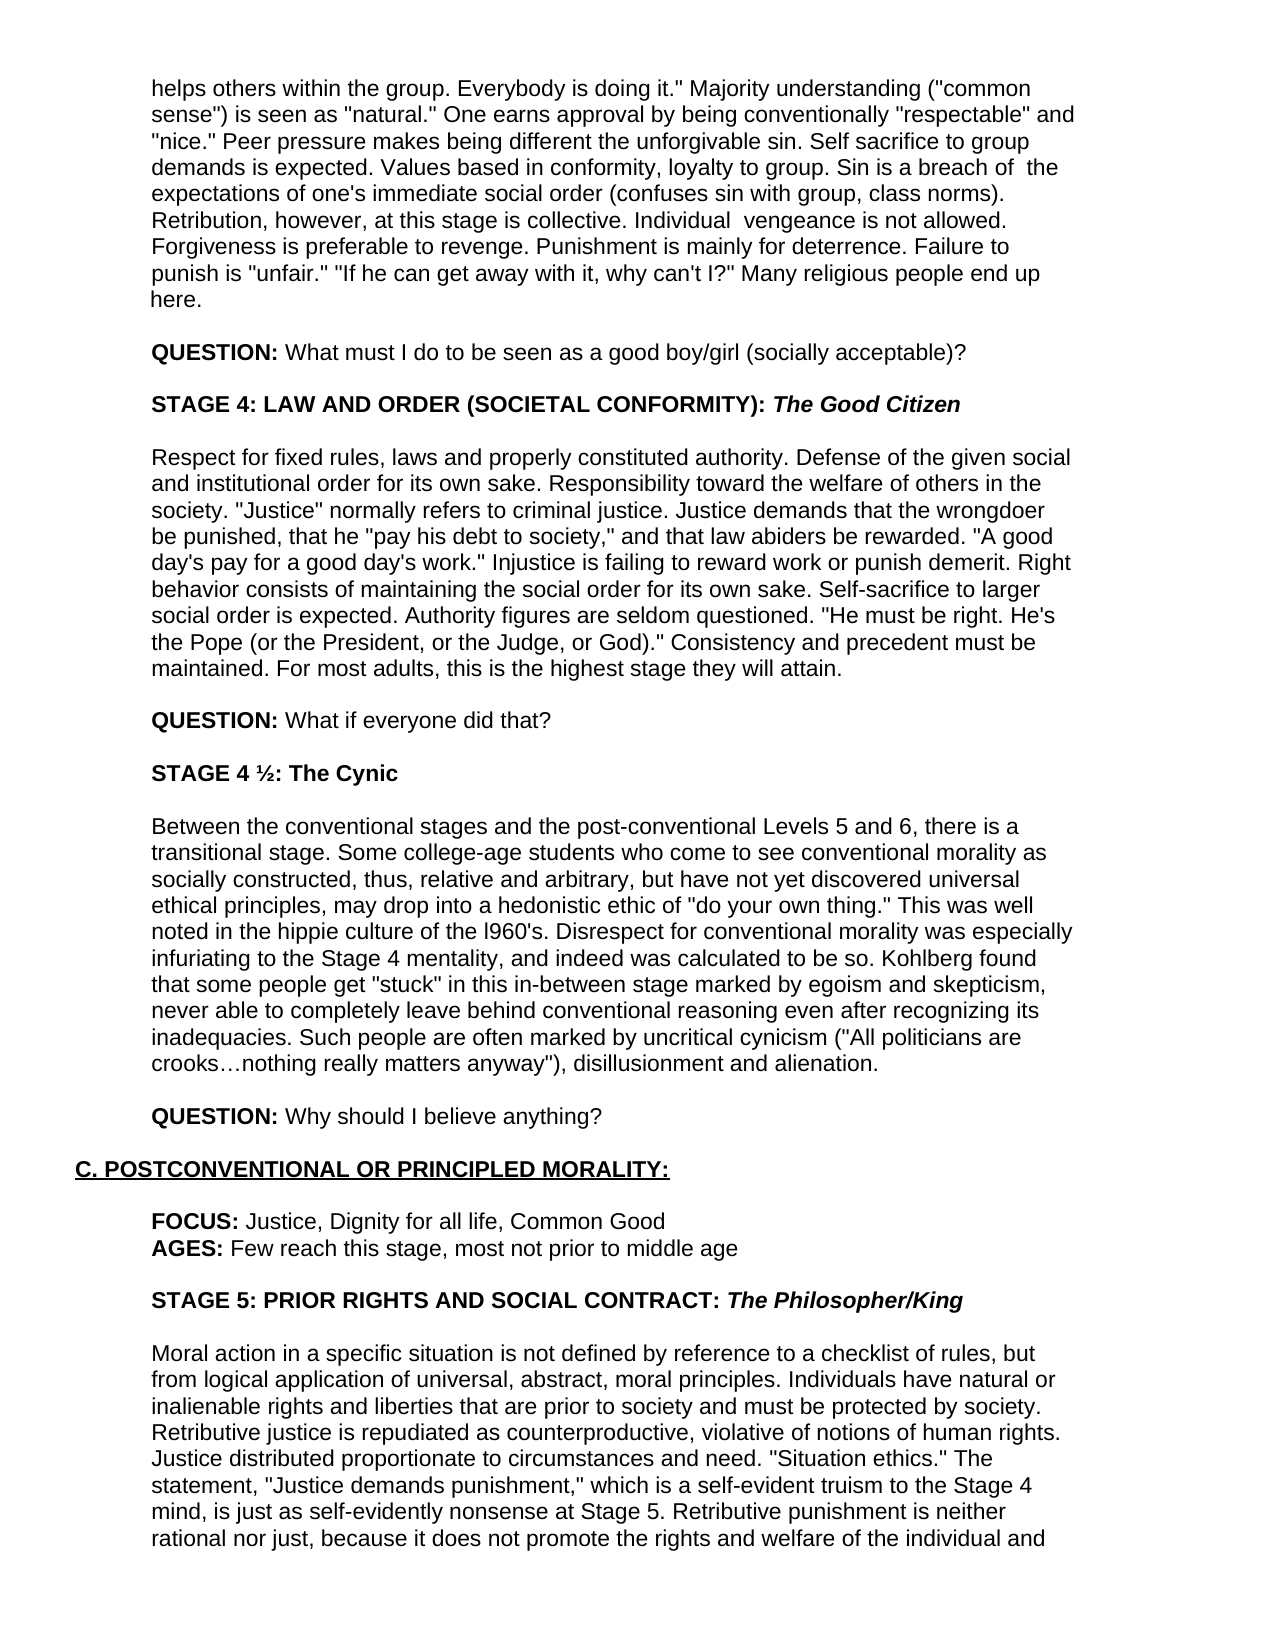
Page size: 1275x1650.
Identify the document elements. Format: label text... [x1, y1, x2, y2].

text punish is "unfair." "If he can get away with it, why can't I?" Many religious people end up [75, 259, 1200, 286]
text C. POSTCONVENTIONAL OR PRINCIPLED MORALITY: [75, 1156, 1200, 1182]
text Retributive justice is repudiated as counterproductive, violative of notions of human rights. [75, 1419, 1200, 1445]
text day's pay for a good day's work." Injustice is failing to reward work or punish demerit. Right [75, 549, 1200, 576]
text rational nor just, because it does not promote the rights and welfare of the individual and [75, 1524, 1200, 1551]
text demands is expected. Values based in conformity, loyalty to group. Sin is a breach of the [75, 154, 1200, 180]
text FOCUS: Justice, Dignity for all life, Common Good [75, 1208, 1200, 1234]
text behavior consists of maintaining the social order for its own sake. Self-sacrifice to larger [75, 576, 1200, 602]
text socially constructed, thus, relative and arbitrary, but have not yet discovered universal [75, 866, 1200, 892]
text Respect for fixed rules, laws and properly constituted authority. Defense of the given social [75, 444, 1200, 470]
text Retribution, however, at this stage is collective. Individual vengeance is not allowed. [75, 207, 1200, 233]
text noted in the hippie culture of the l960's. Disrespect for conventional morality was especially [75, 918, 1200, 945]
text sense") is seen as "natural." One earns approval by being conventionally "respectable" and [75, 101, 1200, 128]
text social order is expected. Authority figures are seldom questioned. "He must be right. He's [75, 602, 1200, 628]
text mind, is just as self-evidently nonsense at Stage 5. Retributive punishment is neither [75, 1498, 1200, 1524]
text STAGE 4 ½: The Cynic [75, 760, 1200, 787]
text Justice distributed proportionate to circumstances and need. "Situation ethics." The [75, 1445, 1200, 1472]
text be punished, that he "pay his debt to society," and that law abiders be rewarded. "A good [75, 523, 1200, 549]
text infuriating to the Stage 4 mentality, and indeed was calculated to be so. Kohlberg found [75, 945, 1200, 971]
text never able to completely leave behind conventional reasoning even after recognizing its [75, 997, 1200, 1024]
text that some people get "stuck" in this in-between stage marked by egoism and skepticism, [75, 971, 1200, 997]
text inalienable rights and liberties that are prior to society and must be protected by society. [75, 1393, 1200, 1419]
text transitional stage. Some college-age students who come to see conventional morality as [75, 839, 1200, 866]
text ethical principles, may drop into a hedonistic ethic of "do your own thing." This was well [75, 892, 1200, 918]
text Moral action in a specific situation is not defined by reference to a checklist of rules, but [75, 1340, 1200, 1366]
text Between the conventional stages and the post-conventional Levels 5 and 6, there is a [75, 813, 1200, 839]
text Forgiveness is preferable to revenge. Punishment is mainly for deterrence. Failure to [75, 233, 1200, 259]
text QUESTION: What if everyone did that? [75, 707, 1200, 734]
text and institutional order for its own sake. Responsibility toward the welfare of others in the [75, 470, 1200, 497]
text society. "Justice" normally refers to criminal justice. Justice demands that the wrongdoer [75, 497, 1200, 523]
text crooks…nothing really matters anyway"), disillusionment and alienation. [75, 1050, 1200, 1076]
text AGES: Few reach this stage, most not prior to middle age [75, 1234, 1200, 1261]
text statement, "Justice demands punishment," which is a self-evident truism to the Stage 4 [75, 1472, 1200, 1498]
text from logical application of universal, abstract, moral principles. Individuals have natural or [75, 1366, 1200, 1393]
text QUESTION: What must I do to be seen as a good boy/girl (socially acceptable)? [75, 338, 1200, 365]
text "nice." Peer pressure makes being different the unforgivable sin. Self sacrifice to group [75, 128, 1200, 154]
text here. [150, 286, 1200, 312]
text inadequacies. Such people are often marked by uncritical cynicism ("All politicians are [75, 1024, 1200, 1050]
text QUESTION: Why should I believe anything? [75, 1103, 1200, 1129]
text expectations of one's immediate social order (confuses sin with group, class norms). [75, 180, 1200, 207]
text STAGE 4: LAW AND ORDER (SOCIETAL CONFORMITY): The Good Citizen [75, 391, 1200, 418]
text the Pope (or the President, or the Judge, or God)." Consistency and precedent must be [75, 628, 1200, 655]
text maintained. For most adults, this is the highest stage they will attain. [75, 655, 1200, 681]
text helps others within the group. Everybody is doing it." Majority understanding ("common [75, 75, 1200, 101]
text STAGE 5: PRIOR RIGHTS AND SOCIAL CONTRACT: The Philosopher/King [75, 1287, 1200, 1314]
